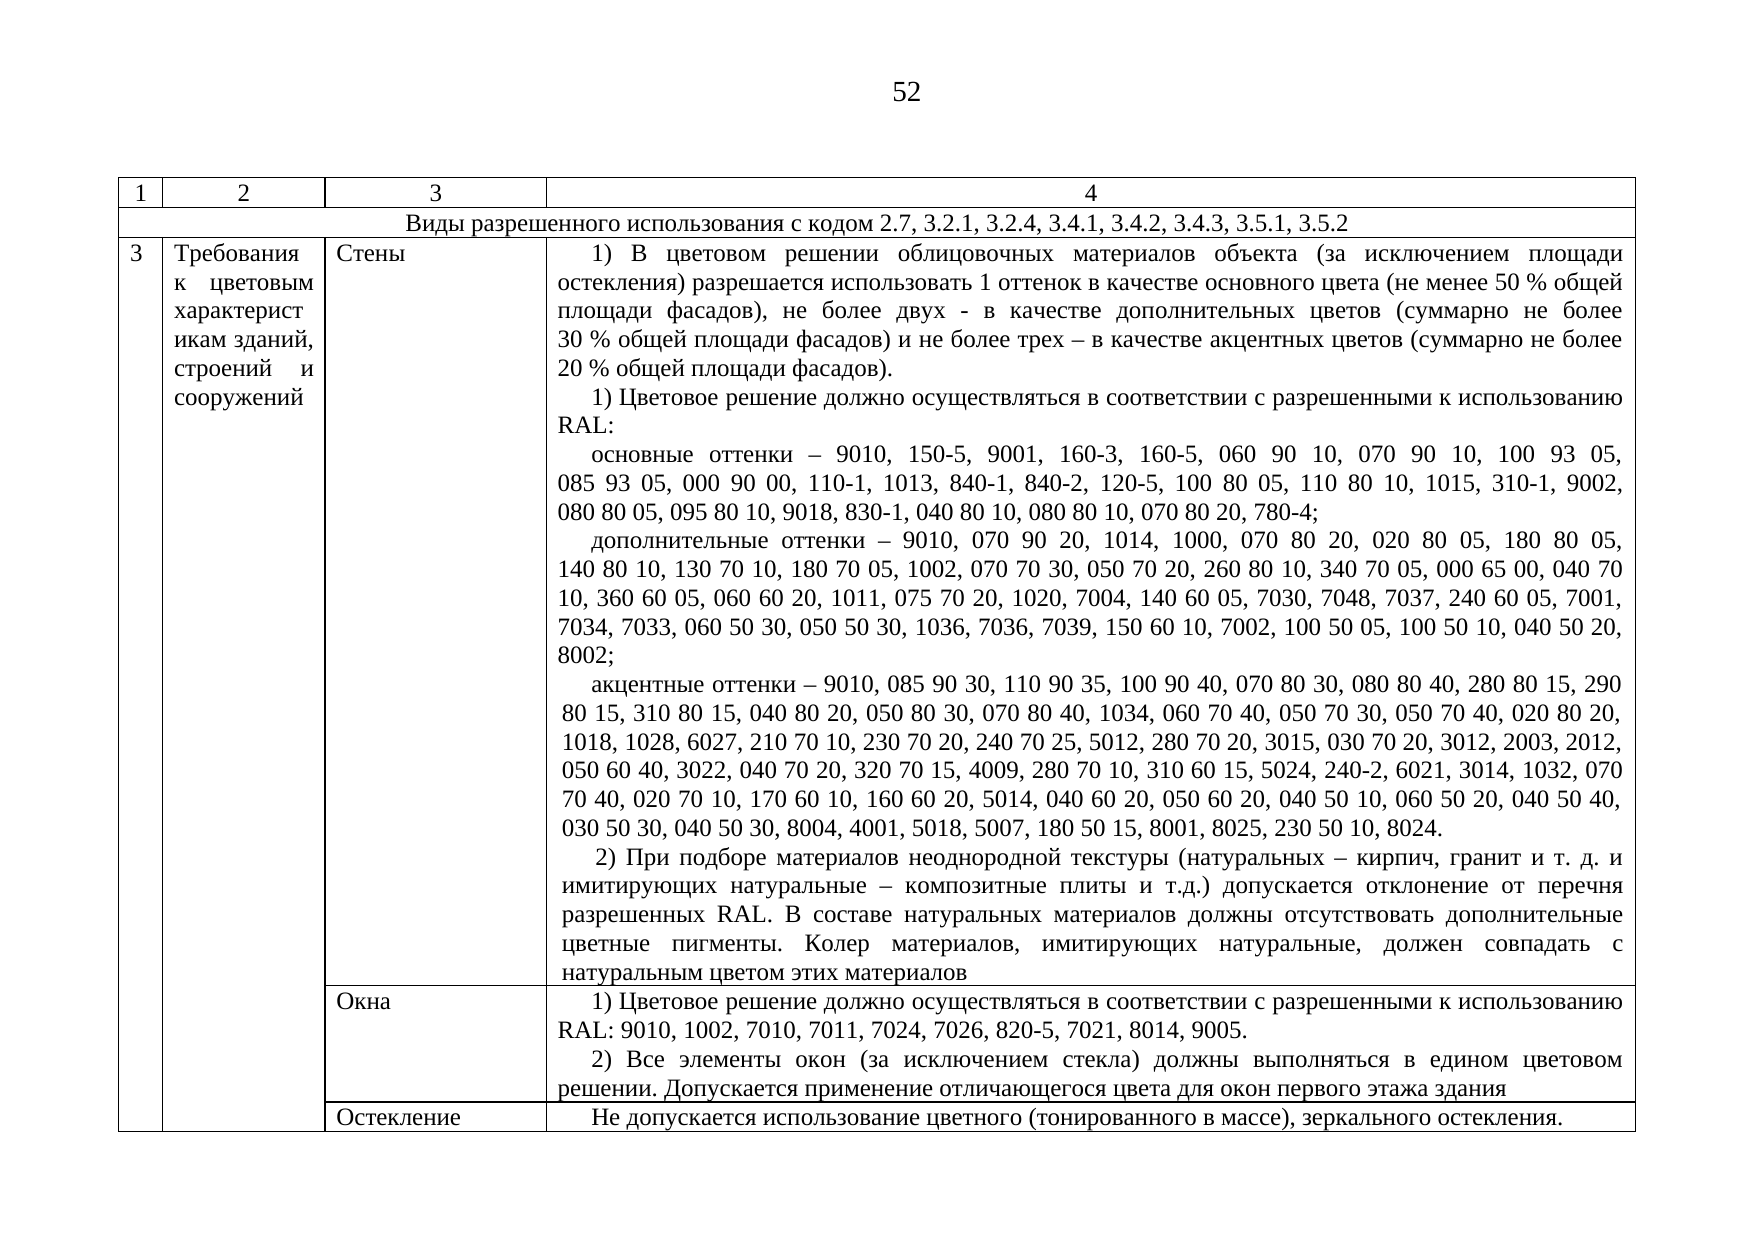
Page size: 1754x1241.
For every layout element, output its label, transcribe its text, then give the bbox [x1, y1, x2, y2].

table_cell 3 [119, 238, 162, 1131]
table_cell Окна [326, 986, 546, 1101]
table_cell 1) В цветовом решении облицовочных материалов объекта (за исключением площади остекления) разрешается использовать 1 оттенок в качестве основного цвета (не менее 50 % общей площади фасадов), не более двух - в качестве дополнительных цветов (суммарно не более 30 % общей площади фасадов) и не более трех – в качестве акцентных цветов (суммарно не более 20 % общей площади фасадов). 1) Цветовое решение должно осуществляться в соответствии с разрешенными к использованию RAL: основные оттенки – 9010, 150-5, 9001, 160-3, 160-5, 060 90 10, 070 90 10, 100 93 05, 085 93 05, 000 90 00, 110-1, 1013, 840-1, 840-2, 120-5, 100 80 05, 110 80 10, 1015, 310-1, 9002, 080 80 05, 095 80 10, 9018, 830-1, 040 80 10, 080 80 10, 070 80 20, 780-4; дополнительные оттенки – 9010, 070 90 20, 1014, 1000, 070 80 20, 020 80 05, 180 80 05, 140 80 10, 130 70 10, 180 70 05, 1002, 070 70 30, 050 70 20, 260 80 10, 340 70 05, 000 65 00, 040 70 10, 360 60 05, 060 60 20, 1011, 075 70 20, 1020, 7004, 140 60 05, 7030, 7048, 7037, 240 60 05, 7001, 7034, 7033, 060 50 30, 050 50 30, 1036, 7036, 7039, 150 60 10, 7002, 100 50 05, 100 50 10, 040 50 20, 8002; акцентные оттенки – 9010, 085 90 30, 110 90 35, 100 90 40, 070 80 30, 080 80 40, 280 80 15, 290 80 15, 310 80 15, 040 80 20, 050 80 30, 070 80 40, 1034, 060 70 40, 050 70 30, 050 70 40, 020 80 20, 1018, 1028, 6027, 210 70 10, 230 70 20, 240 70 25, 5012, 280 70 20, 3015, 030 70 20, 3012, 2003, 2012, 050 60 40, 3022, 040 70 20, 320 70 15, 4009, 280 70 10, 310 60 15, 5024, 240-2, 6021, 3014, 1032, 070 70 40, 020 70 10, 170 60 10, 160 60 20, 5014, 040 60 20, 050 60 20, 040 50 10, 060 50 20, 040 50 40, 030 50 30, 040 50 30, 8004, 4001, 5018, 5007, 180 50 15, 8001, 8025, 230 50 10, 8024. 2) При подборе материалов неоднородной текстуры (натуральных – кирпич, гранит и т. д. и имитирующих натуральные – композитные плиты и т.д.) допускается отклонение от перечня разрешенных RAL. В составе натуральных материалов должны отсутствовать дополнительные цветные пигменты. Колер материалов, имитирующих натуральные, должен совпадать с натуральным цветом этих материалов [547, 238, 1635, 985]
table_cell Стены [326, 238, 546, 985]
table_cell Требования к цветовым характеристикам зданий, строений и сооружений [163, 238, 324, 1131]
table_cell 1) Цветовое решение должно осуществляться в соответствии с разрешенными к использованию RAL: 9010, 1002, 7010, 7011, 7024, 7026, 820-5, 7021, 8014, 9005. 2) Все элементы окон (за исключением стекла) должны выполняться в едином цветовом решении. Допускается применение отличающегося цвета для окон первого этажа здания [547, 986, 1635, 1101]
table_header 4 [547, 178, 1635, 207]
table_cell Виды разрешенного использования с кодом 2.7, 3.2.1, 3.2.4, 3.4.1, 3.4.2, 3.4.3, 3.5.1, 3.5.2 [119, 208, 1635, 237]
table_header 3 [326, 178, 546, 207]
table_header 2 [163, 178, 324, 207]
table_header 1 [119, 178, 162, 207]
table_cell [547, 1103, 1635, 1131]
table_cell Остекление [326, 1103, 546, 1131]
